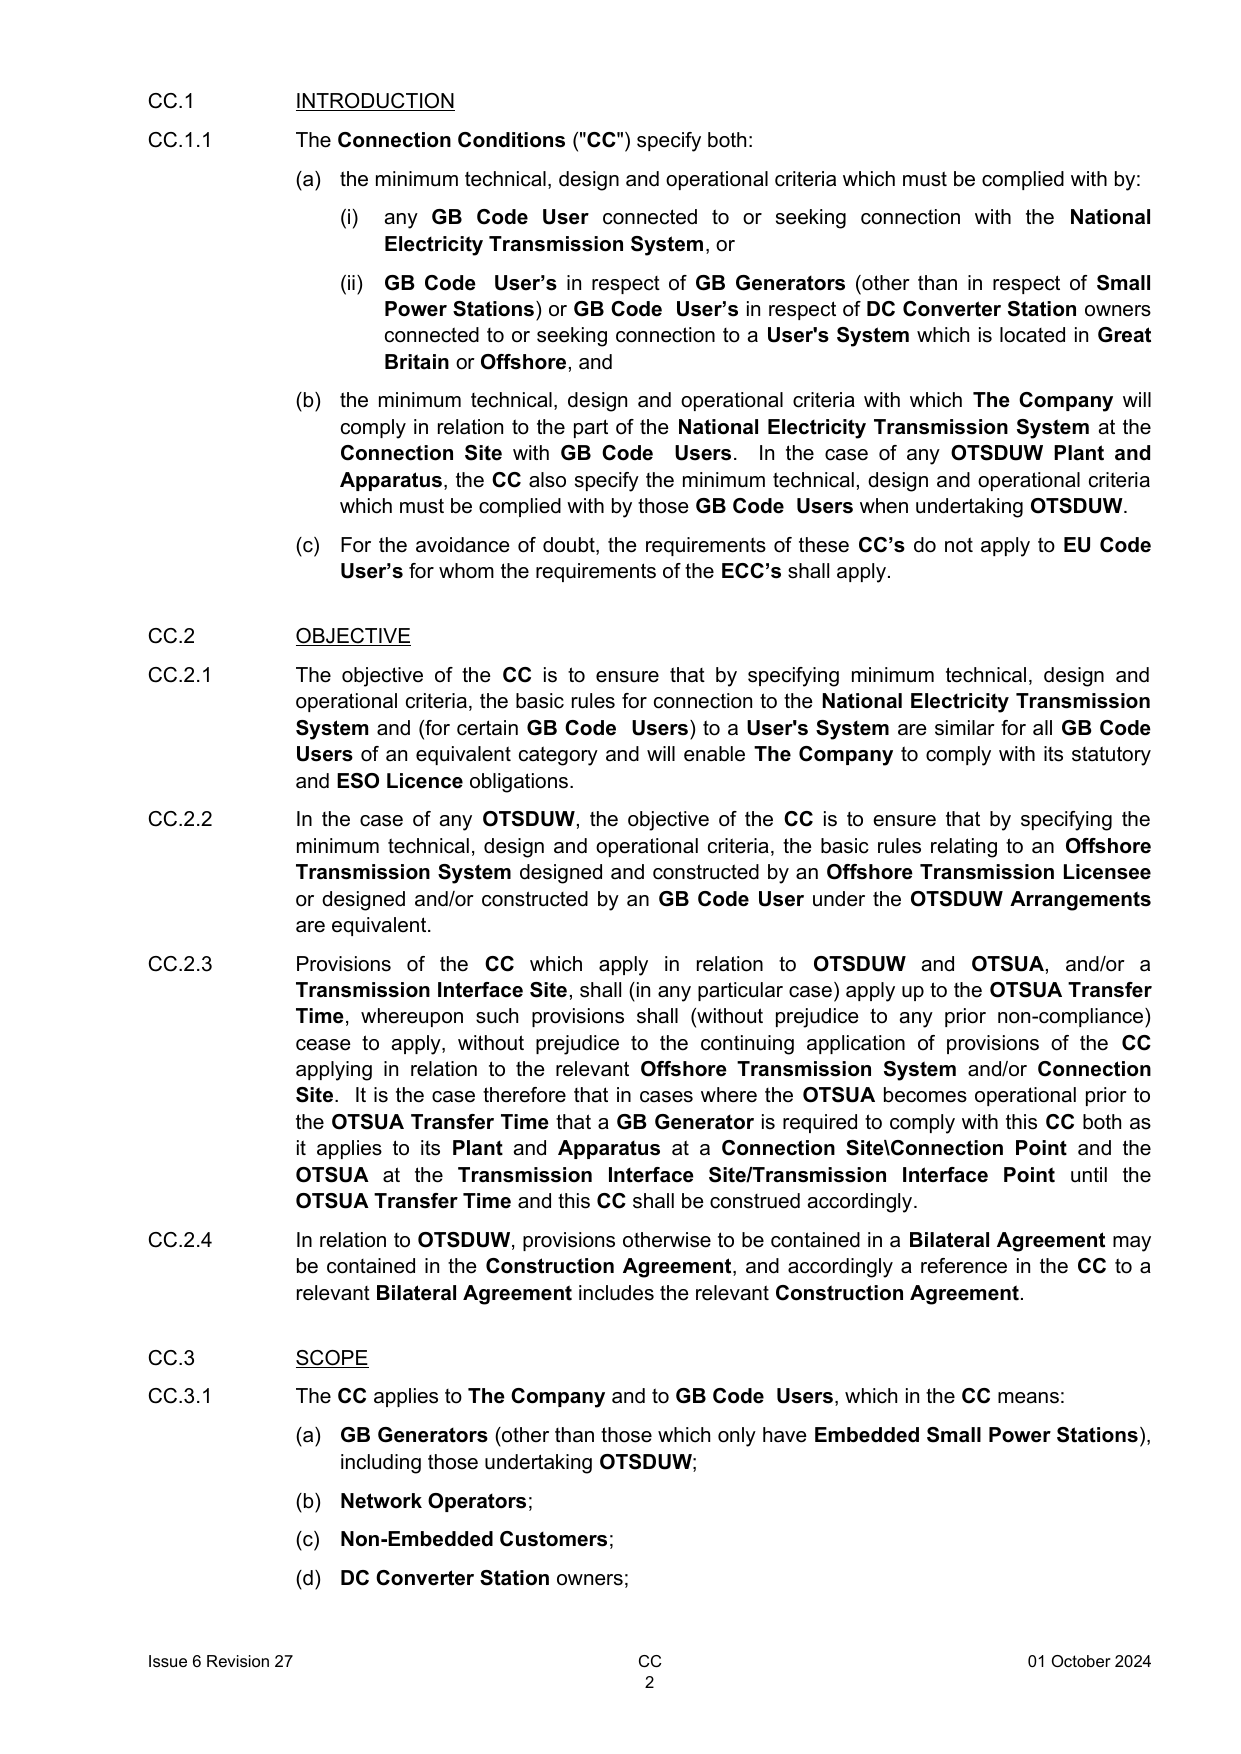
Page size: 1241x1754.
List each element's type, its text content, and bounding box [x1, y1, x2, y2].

text CC.1 INTRODUCTION [148, 89, 1152, 113]
text CC.1.1 The Connection Conditions ("CC") specify both: [148, 127, 1152, 151]
text (a) GB Generators (other than those which only have Embedded Small Power Stations), including those undertaking OTSDUW; [295, 1423, 1152, 1473]
text (i) any GB Code User connected to or seeking connection with the National Electricity Transmission System, or [340, 205, 1152, 256]
text (b) Network Operators; [295, 1488, 1152, 1512]
text CC.2.4 In relation to OTSDUW, provisions otherwise to be contained in a Bilateral Agreement may be contained in the Construction Agreement, and accordingly a reference in the CC to a relevant Bilateral Agreement includes the relevant Construction Agreement. [148, 1228, 1152, 1304]
text (ii) GB Code User’s in respect of GB Generators (other than in respect of Small Power Stations) or GB Code User’s in respect of DC Converter Station owners connected to or seeking connection to a User's System which is located in Great Britain or Offshore, and [340, 270, 1152, 373]
text (c) For the avoidance of doubt, the requirements of these CC’s do not apply to EU Code User’s for whom the requirements of the ECC’s shall apply. [295, 533, 1152, 583]
text CC.3 SCOPE [148, 1346, 1152, 1369]
text CC.2.1 The objective of the CC is to ensure that by specifying minimum technical, design and operational criteria, the basic rules for connection to the National Electricity Transmission System and (for certain GB Code Users) to a User's System are similar for all GB Code Users of an equivalent category and will enable The Company to comply with its statutory and ESO Licence obligations. [148, 663, 1152, 792]
text (b) the minimum technical, design and operational criteria with which The Company will comply in relation to the part of the National Electricity Transmission System at the Connection Site with GB Code Users. In the case of any OTSDUW Plant and Apparatus, the CC also specify the minimum technical, design and operational criteria which must be complied with by those GB Code Users when undertaking OTSDUW. [295, 388, 1152, 518]
text CC.2 OBJECTIVE [148, 624, 1152, 648]
text CC.2.3 Provisions of the CC which apply in relation to OTSDUW and OTSUA, and/or a Transmission Interface Site, shall (in any particular case) apply up to the OTSUA Transfer Time, whereupon such provisions shall (without prejudice to any prior non-compliance) cease to apply, without prejudice to the continuing application of provisions of the CC applying in relation to the relevant Offshore Transmission System and/or Connection Site. It is the case therefore that in cases where the OTSUA becomes operational prior to the OTSUA Transfer Time that a GB Generator is required to comply with this CC both as it applies to its Plant and Apparatus at a Connection Site\Connection Point and the OTSUA at the Transmission Interface Site/Transmission Interface Point until the OTSUA Transfer Time and this CC shall be construed accordingly. [148, 952, 1152, 1213]
text CC.3.1 The CC applies to The Company and to GB Code Users, which in the CC means: [148, 1384, 1152, 1408]
text (c) Non-Embedded Customers; [295, 1527, 1152, 1551]
text CC.2.2 In the case of any OTSDUW, the objective of the CC is to ensure that by specifying the minimum technical, design and operational criteria, the basic rules relating to an Offshore Transmission System designed and constructed by an Offshore Transmission Licensee or designed and/or constructed by an GB Code User under the OTSDUW Arrangements are equivalent. [148, 807, 1152, 937]
text (a) the minimum technical, design and operational criteria which must be complied with by: [295, 166, 1152, 190]
text (d) DC Converter Station owners; [295, 1566, 1152, 1590]
